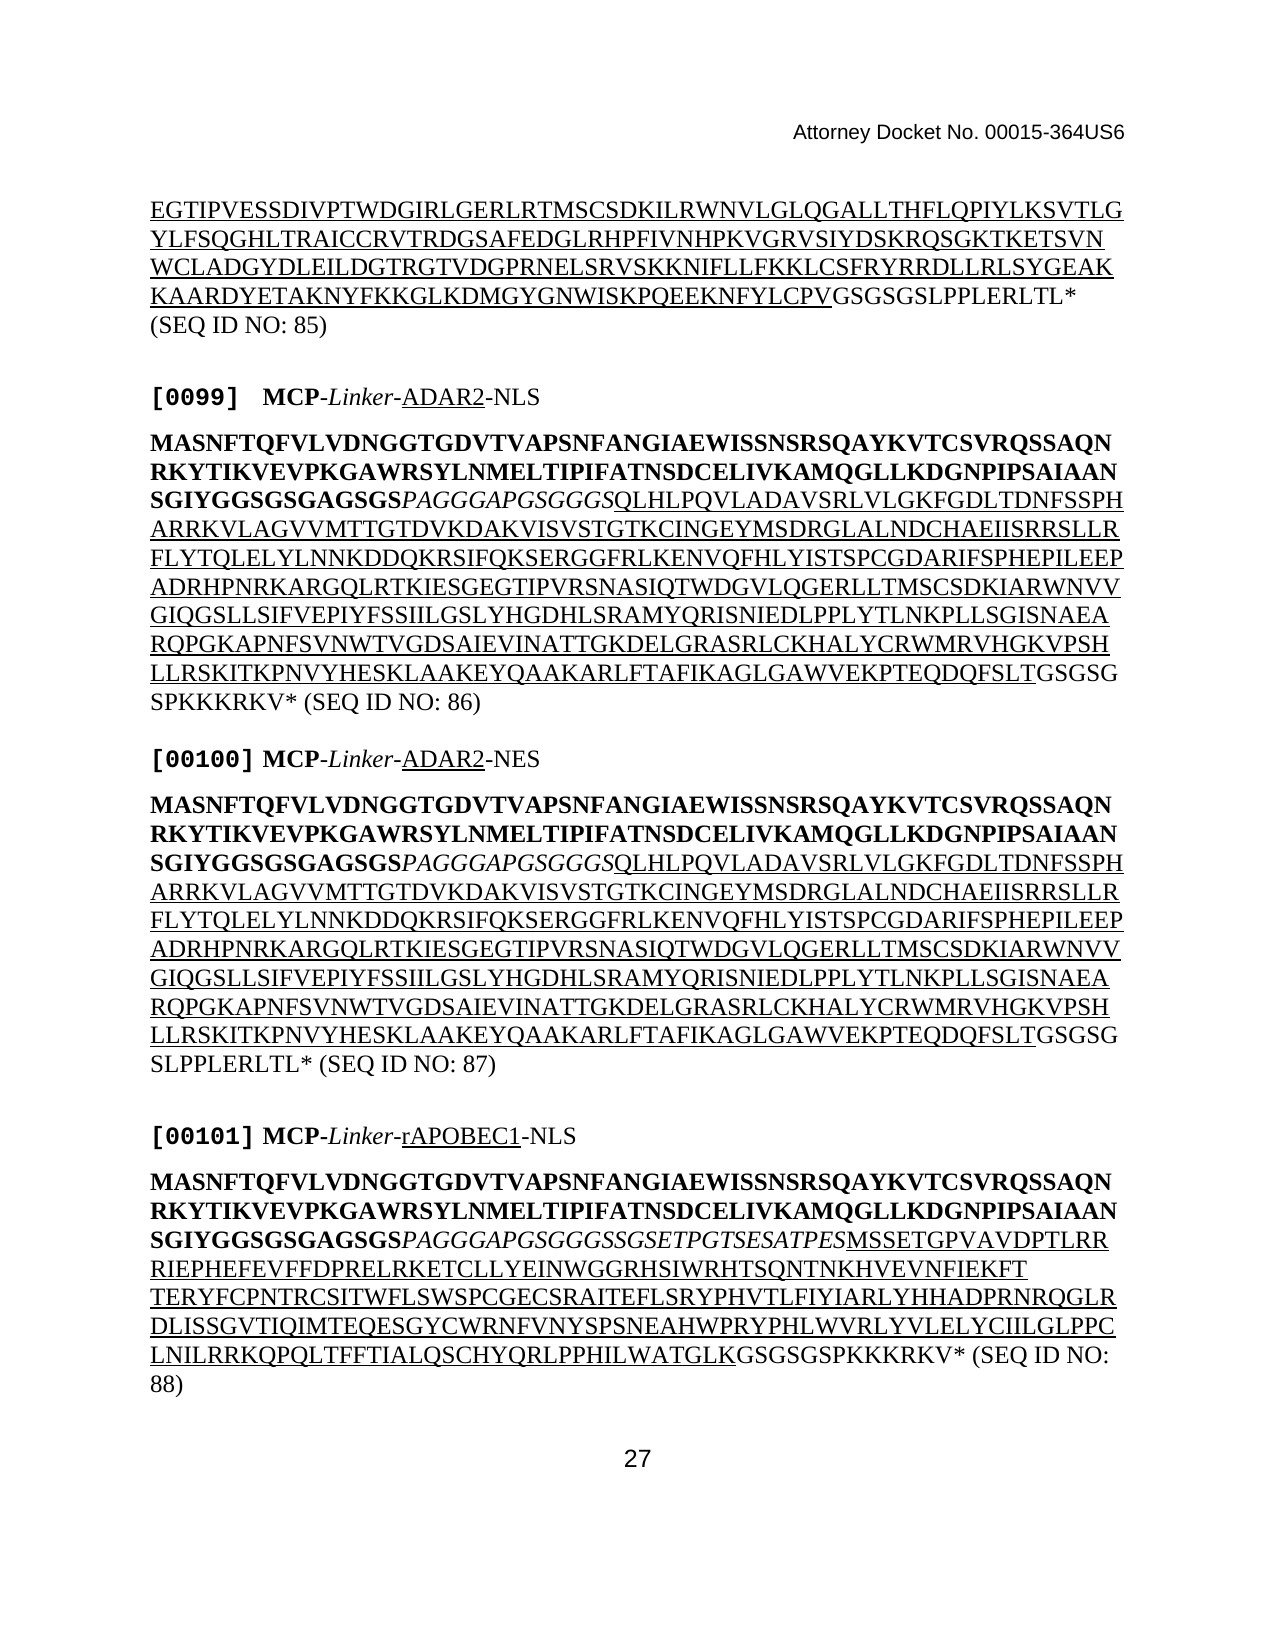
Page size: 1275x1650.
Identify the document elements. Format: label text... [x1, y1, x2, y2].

text MASNFTQFVLVDNGGTGDVTVAPSNFANGIAEWISSNSRSQAYKVTCSVRQSSAQNRKYTIKVEVPKGAWRSYLNMELTIPIFATNSDCELIVKAMQGLLKDGNPIPSAIAANSGIYGGSGSGAGSGSPAGGGAPGSGGGSQLHLPQVLADAVSRLVLGKFGDLTDNFSSPHARRKVLAGVVMTTGTDVKDAKVISVSTGTKCINGEYMSDRGLALNDCHAEIISRRSLLRFLYTQLELYLNNKDDQKRSIFQKSERGGFRLKENVQFHLYISTSPCGDARIFSPHEPILEEPADRHPNRKARGQLRTKIESGEGTIPVRSNASIQTWDGVLQGERLLTMSCSDKIARWNVVGIQGSLLSIFVEPIYFSSIILGSLYHGDHLSRAMYQRISNIEDLPPLYTLNKPLLSGISNAEARQPGKAPNFSVNWTVGDSAIEVINATTGKDELGRASRLCKHALYCRWMRVHGKVPSHLLRSKITKPNVYHESKLAAKEYQAAKARLFTAFIKAGLGAWVEKPTEQDQFSLTGSGSGSLPPLERLTL* (SEQ ID NO: 87) [150, 791, 1125, 1078]
text MCP-Linker-ADAR2-NLS [150, 382, 1125, 413]
text MASNFTQFVLVDNGGTGDVTVAPSNFANGIAEWISSNSRSQAYKVTCSVRQSSAQNRKYTIKVEVPKGAWRSYLNMELTIPIFATNSDCELIVKAMQGLLKDGNPIPSAIAANSGIYGGSGSGAGSGSPAGGGAPGSGGGSQLHLPQVLADAVSRLVLGKFGDLTDNFSSPHARRKVLAGVVMTTGTDVKDAKVISVSTGTKCINGEYMSDRGLALNDCHAEIISRRSLLRFLYTQLELYLNNKDDQKRSIFQKSERGGFRLKENVQFHLYISTSPCGDARIFSPHEPILEEPADRHPNRKARGQLRTKIESGEGTIPVRSNASIQTWDGVLQGERLLTMSCSDKIARWNVVGIQGSLLSIFVEPIYFSSIILGSLYHGDHLSRAMYQRISNIEDLPPLYTLNKPLLSGISNAEARQPGKAPNFSVNWTVGDSAIEVINATTGKDELGRASRLCKHALYCRWMRVHGKVPSHLLRSKITKPNVYHESKLAAKEYQAAKARLFTAFIKAGLGAWVEKPTEQDQFSLTGSGSGSPKKKRKV* (SEQ ID NO: 86) [150, 428, 1125, 716]
text MCP-Linker-rAPOBEC1-NLS [150, 1121, 1125, 1152]
text TERYFCPNTRCSITWFLSWSPCGECSRAITEFLSRYPHVTLFIYIARLYHHADPRNRQGLRDLISSGVTIQIMTEQESGYCWRNFVNYSPSNEAHWPRYPHLWVRLYVLELYCIILGLPPCLNILRRKQPQLTFFTIALQSCHYQRLPPHILWATGLKGSGSGSPKKKRKV* (SEQ ID NO: 88) [150, 1282, 1125, 1397]
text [150, 195, 1125, 339]
text MASNFTQFVLVDNGGTGDVTVAPSNFANGIAEWISSNSRSQAYKVTCSVRQSSAQNRKYTIKVEVPKGAWRSYLNMELTIPIFATNSDCELIVKAMQGLLKDGNPIPSAIAANSGIYGGSGSGAGSGSPAGGGAPGSGGGSSGSETPGTSESATPESMSSETGPVAVDPTLRRRIEPHEFEVFFDPRELRKETCLLYEINWGGRHSIWRHTSQNTNKHVEVNFIEKFT [150, 1167, 1125, 1282]
text MCP-Linker-ADAR2-NES [150, 744, 1125, 775]
